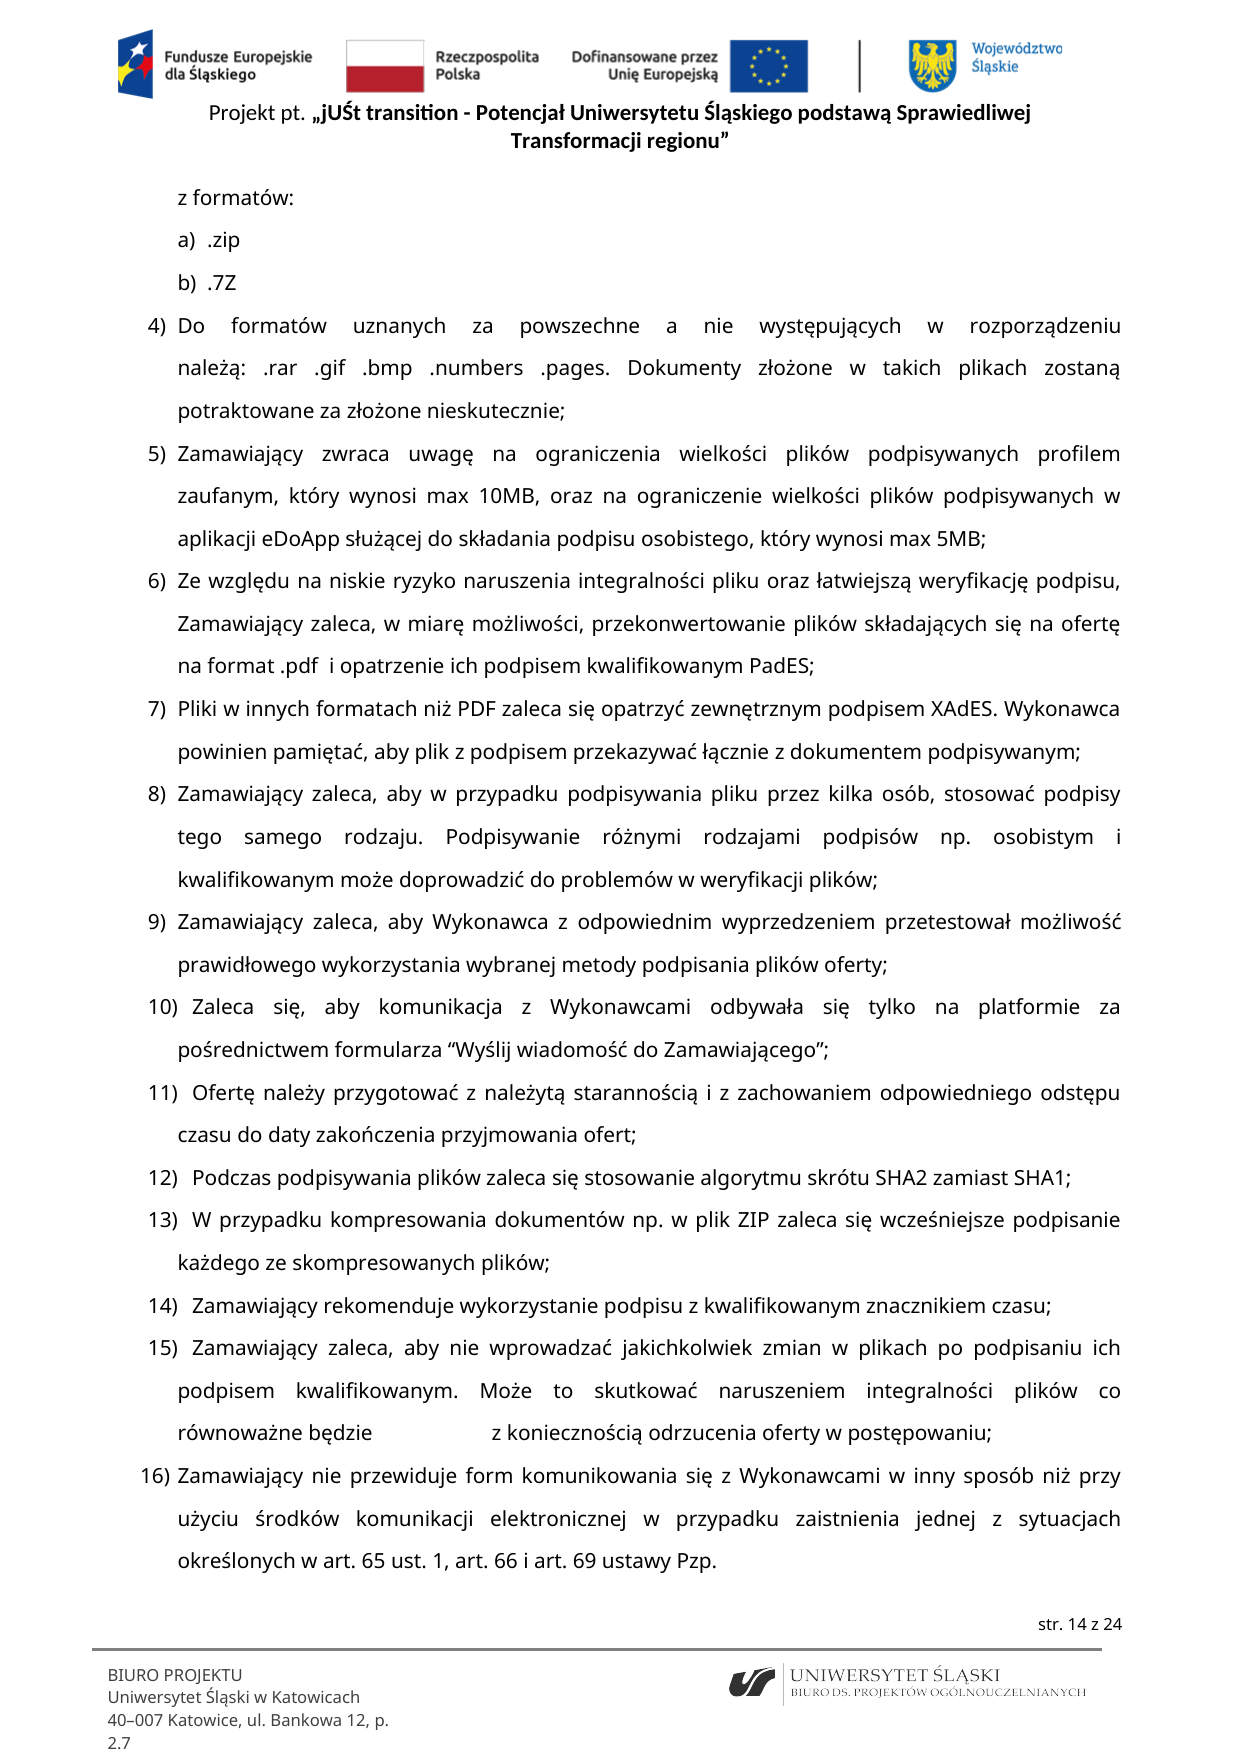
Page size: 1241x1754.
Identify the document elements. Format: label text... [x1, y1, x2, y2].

subtitle Ze względu na niskie ryzyko naruszenia integralności pliku oraz łatwiejszą weryfikację podpisu, Zamawiający zaleca, w miarę możliwości, przekonwertowanie plików składających się na ofertę na format .pdf i opatrzenie ich podpisem kwalifikowanym PadES; [148, 566, 1122, 680]
subtitle Zamawiający nie przewiduje form komunikowania się z Wykonawcami w inny sposób niż przy użyciu środków komunikacji elektronicznej w przypadku zaistnienia jednej z sytuacjach określonych w art. 65 ust. 1, art. 66 i art. 69 ustawy Pzp. [140, 1461, 1122, 1575]
subtitle Pliki w innych formatach niż PDF zaleca się opatrzyć zewnętrznym podpisem XAdES. Wykonawca powinien pamiętać, aby plik z podpisem przekazywać łącznie z dokumentem podpisywanym; [148, 694, 1122, 765]
subtitle Zamawiający zaleca, aby w przypadku podpisywania pliku przez kilka osób, stosować podpisy tego samego rodzaju. Podpisywanie różnymi rodzajami podpisów np. osobistym i kwalifikowanym może doprowadzić do problemów w weryfikacji plików; [148, 779, 1122, 893]
subtitle Ofertę należy przygotować z należytą starannością i z zachowaniem odpowiedniego odstępu czasu do daty zakończenia przyjmowania ofert; [148, 1078, 1122, 1149]
subtitle Podczas podpisywania plików zaleca się stosowanie algorytmu skrótu SHA2 zamiast SHA1; [148, 1163, 1122, 1191]
picture [118, 29, 1063, 99]
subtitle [148, 183, 1122, 211]
subtitle .7Z [177, 268, 1122, 297]
subtitle .zip [177, 226, 1122, 254]
subtitle Zamawiający rekomenduje wykorzystanie podpisu z kwalifikowanym znacznikiem czasu; [148, 1291, 1122, 1319]
subtitle Zaleca się, aby komunikacja z Wykonawcami odbywała się tylko na platformie za pośrednictwem formularza “Wyślij wiadomość do Zamawiającego”; [148, 992, 1122, 1063]
subtitle Zamawiający zaleca, aby nie wprowadzać jakichkolwiek zmian w plikach po podpisaniu ich podpisem kwalifikowanym. Może to skutkować naruszeniem integralności plików co równoważne będzie z koniecznością odrzucenia oferty w postępowaniu; [148, 1333, 1122, 1447]
subtitle W przypadku kompresowania dokumentów np. w plik ZIP zaleca się wcześniejsze podpisanie każdego ze skompresowanych plików; [148, 1206, 1122, 1277]
subtitle Zamawiający zwraca uwagę na ograniczenia wielkości plików podpisywanych profilem zaufanym, który wynosi max 10MB, oraz na ograniczenie wielkości plików podpisywanych w aplikacji eDoApp służącej do składania podpisu osobistego, który wynosi max 5MB; [148, 439, 1122, 552]
subtitle Zamawiający zaleca, aby Wykonawca z odpowiednim wyprzedzeniem przetestował możliwość prawidłowego wykorzystania wybranej metody podpisania plików oferty; [148, 907, 1122, 978]
subtitle Do formatów uznanych za powszechne a nie występujących w rozporządzeniu należą: .rar .gif .bmp .numbers .pages. Dokumenty złożone w takich plikach zostaną potraktowane za złożone nieskutecznie; [148, 311, 1122, 424]
